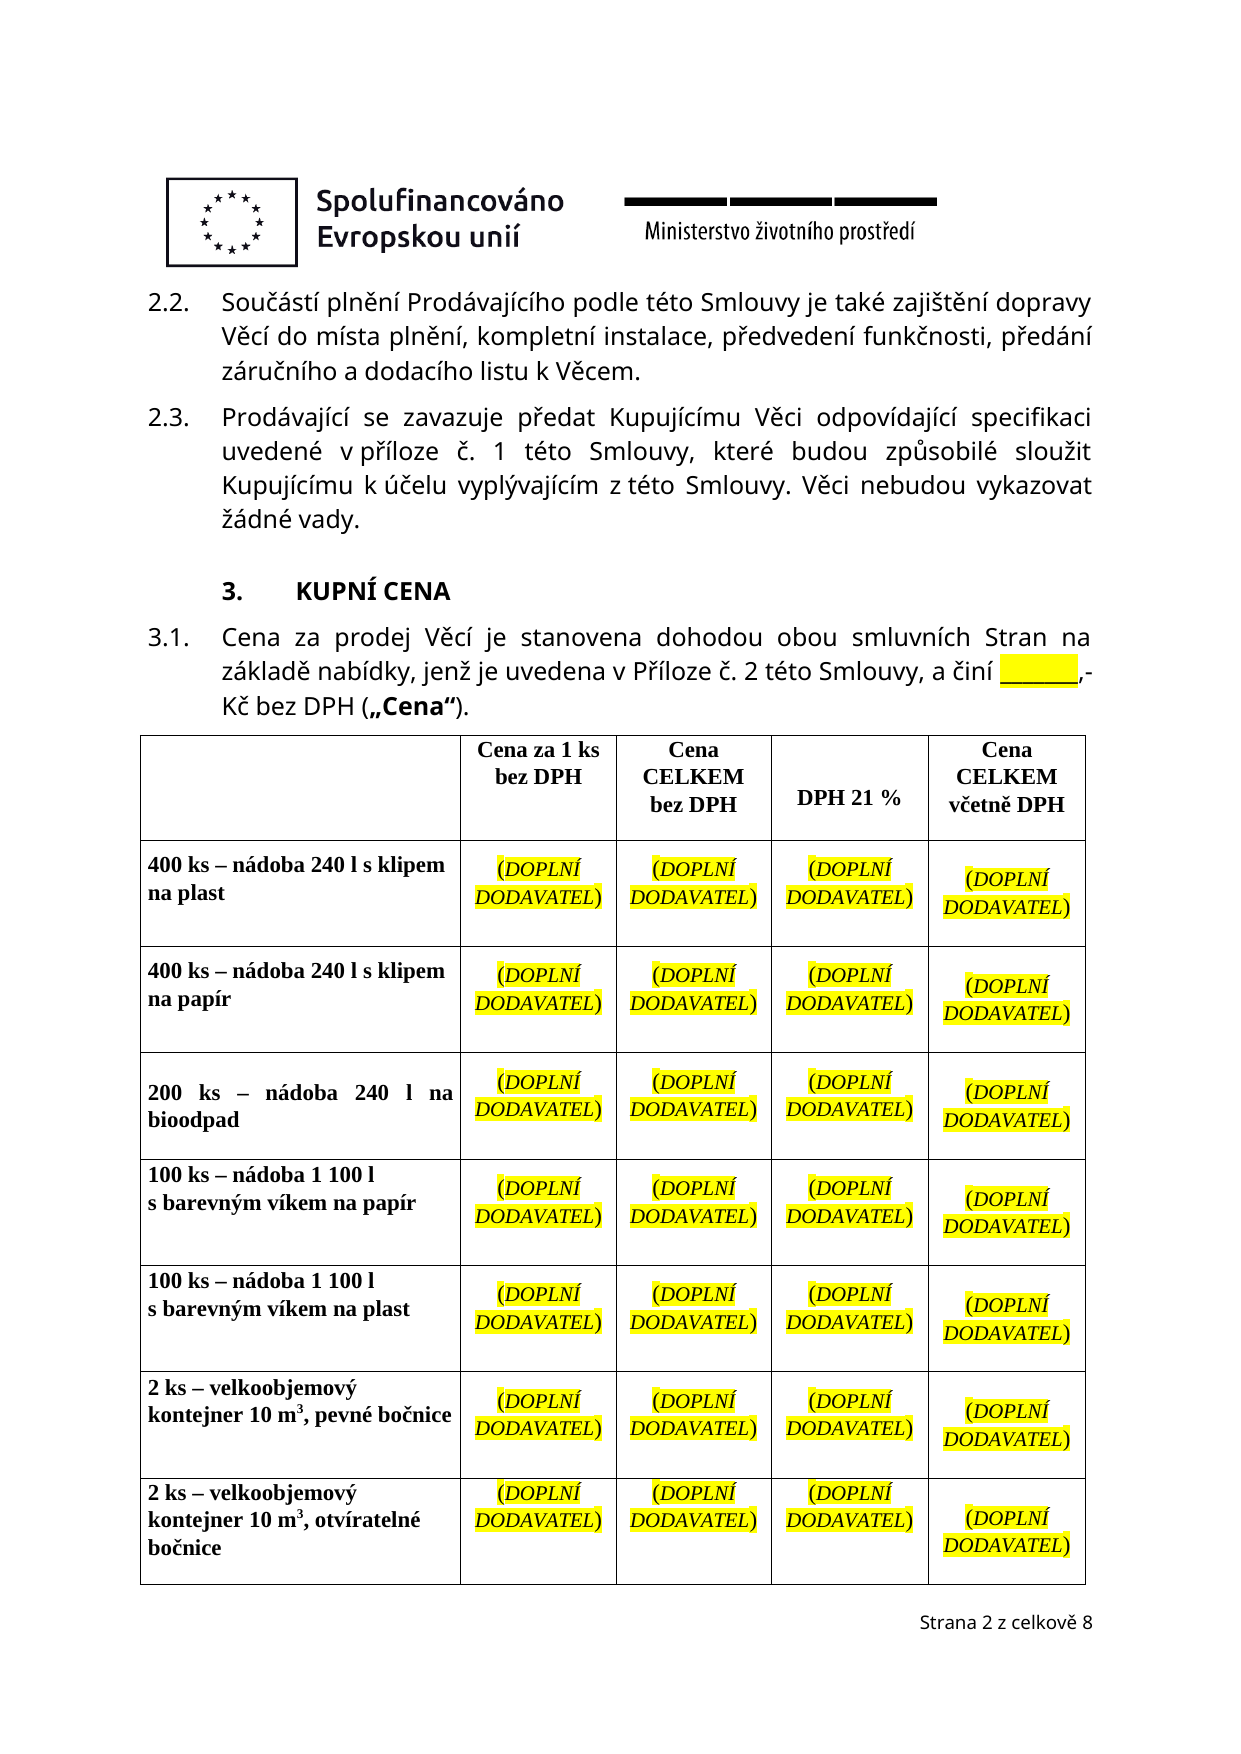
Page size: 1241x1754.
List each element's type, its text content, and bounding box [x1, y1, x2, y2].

table_cell (DOPLNÍ DODAVATEL) [929, 1053, 1085, 1158]
table_cell (DOPLNÍ DODAVATEL) [929, 841, 1085, 946]
table_cell 400 ks – nádoba 240 l s klipem na papír [141, 947, 460, 1052]
table_cell (DOPLNÍ DODAVATEL) [772, 1160, 928, 1265]
table_cell (DOPLNÍ DODAVATEL) [617, 1479, 771, 1584]
table_cell (DOPLNÍ DODAVATEL) [461, 1372, 616, 1478]
table_cell (DOPLNÍ DODAVATEL) [617, 1266, 771, 1371]
table_header Cena CELKEM včetně DPH [929, 736, 1085, 839]
text Součástí plnění Prodávajícího podle této Smlouvy je také zajištění dopravy Věcí do místa plnění, kompletní instalace, předvedení funkčnosti, předání záručního a dodacího listu k Věcem. [148, 285, 1093, 387]
table_cell (DOPLNÍ DODAVATEL) [461, 1160, 616, 1265]
table_cell (DOPLNÍ DODAVATEL) [929, 1479, 1085, 1584]
table_header Cena CELKEM bez DPH [617, 736, 771, 839]
table_cell (DOPLNÍ DODAVATEL) [929, 1372, 1085, 1478]
table_cell (DOPLNÍ DODAVATEL) [772, 1266, 928, 1371]
text Prodávající se zavazuje předat Kupujícímu Věci odpovídající specifikaci uvedené v příloze č. 1 této Smlouvy, které budou způsobilé sloužit Kupujícímu k účelu vyplývajícím z této Smlouvy. Věci nebudou vykazovat žádné vady. [148, 400, 1093, 536]
table_header [141, 736, 460, 839]
table_cell 200 ks – nádoba 240 l na bioodpad [141, 1053, 460, 1158]
table_cell (DOPLNÍ DODAVATEL) [772, 1053, 928, 1158]
table_header Cena za 1 ks bez DPH [461, 736, 616, 839]
table_header DPH 21 % [772, 736, 928, 839]
table_cell 100 ks – nádoba 1 100 l s barevným víkem na papír [141, 1160, 460, 1265]
table_cell (DOPLNÍ DODAVATEL) [617, 1160, 771, 1265]
table_cell (DOPLNÍ DODAVATEL) [617, 947, 771, 1052]
table_cell (DOPLNÍ DODAVATEL) [461, 947, 616, 1052]
table_cell (DOPLNÍ DODAVATEL) [617, 1053, 771, 1158]
table_cell (DOPLNÍ DODAVATEL) [929, 947, 1085, 1052]
table_cell 2 ks – velkoobjemový kontejner 10 m3, otvíratelné bočnice [141, 1479, 460, 1584]
table_cell (DOPLNÍ DODAVATEL) [929, 1266, 1085, 1371]
table_cell (DOPLNÍ DODAVATEL) [461, 1053, 616, 1158]
table_cell (DOPLNÍ DODAVATEL) [929, 1160, 1085, 1265]
table_cell (DOPLNÍ DODAVATEL) [772, 947, 928, 1052]
table_cell (DOPLNÍ DODAVATEL) [772, 1372, 928, 1478]
table_cell (DOPLNÍ DODAVATEL) [617, 1372, 771, 1478]
table_cell (DOPLNÍ DODAVATEL) [772, 1479, 928, 1584]
text KUPNÍ CENA [222, 573, 1093, 607]
table_cell (DOPLNÍ DODAVATEL) [461, 1266, 616, 1371]
text Cena za prodej Věcí je stanovena dohodou obou smluvních Stran na základě nabídky, jenž je uvedena v Příloze č. 2 této Smlouvy, a činí _______,- Kč bez DPH („Cena“). [148, 620, 1093, 722]
table_cell 100 ks – nádoba 1 100 l s barevným víkem na plast [141, 1266, 460, 1371]
picture [147, 160, 957, 286]
table_cell (DOPLNÍ DODAVATEL) [617, 841, 771, 946]
table_cell 2 ks – velkoobjemový kontejner 10 m3, pevné bočnice [141, 1372, 460, 1478]
table_cell (DOPLNÍ DODAVATEL) [461, 1479, 616, 1584]
table_cell (DOPLNÍ DODAVATEL) [772, 841, 928, 946]
table_cell (DOPLNÍ DODAVATEL) [461, 841, 616, 946]
table_cell 400 ks – nádoba 240 l s klipem na plast [141, 841, 460, 946]
